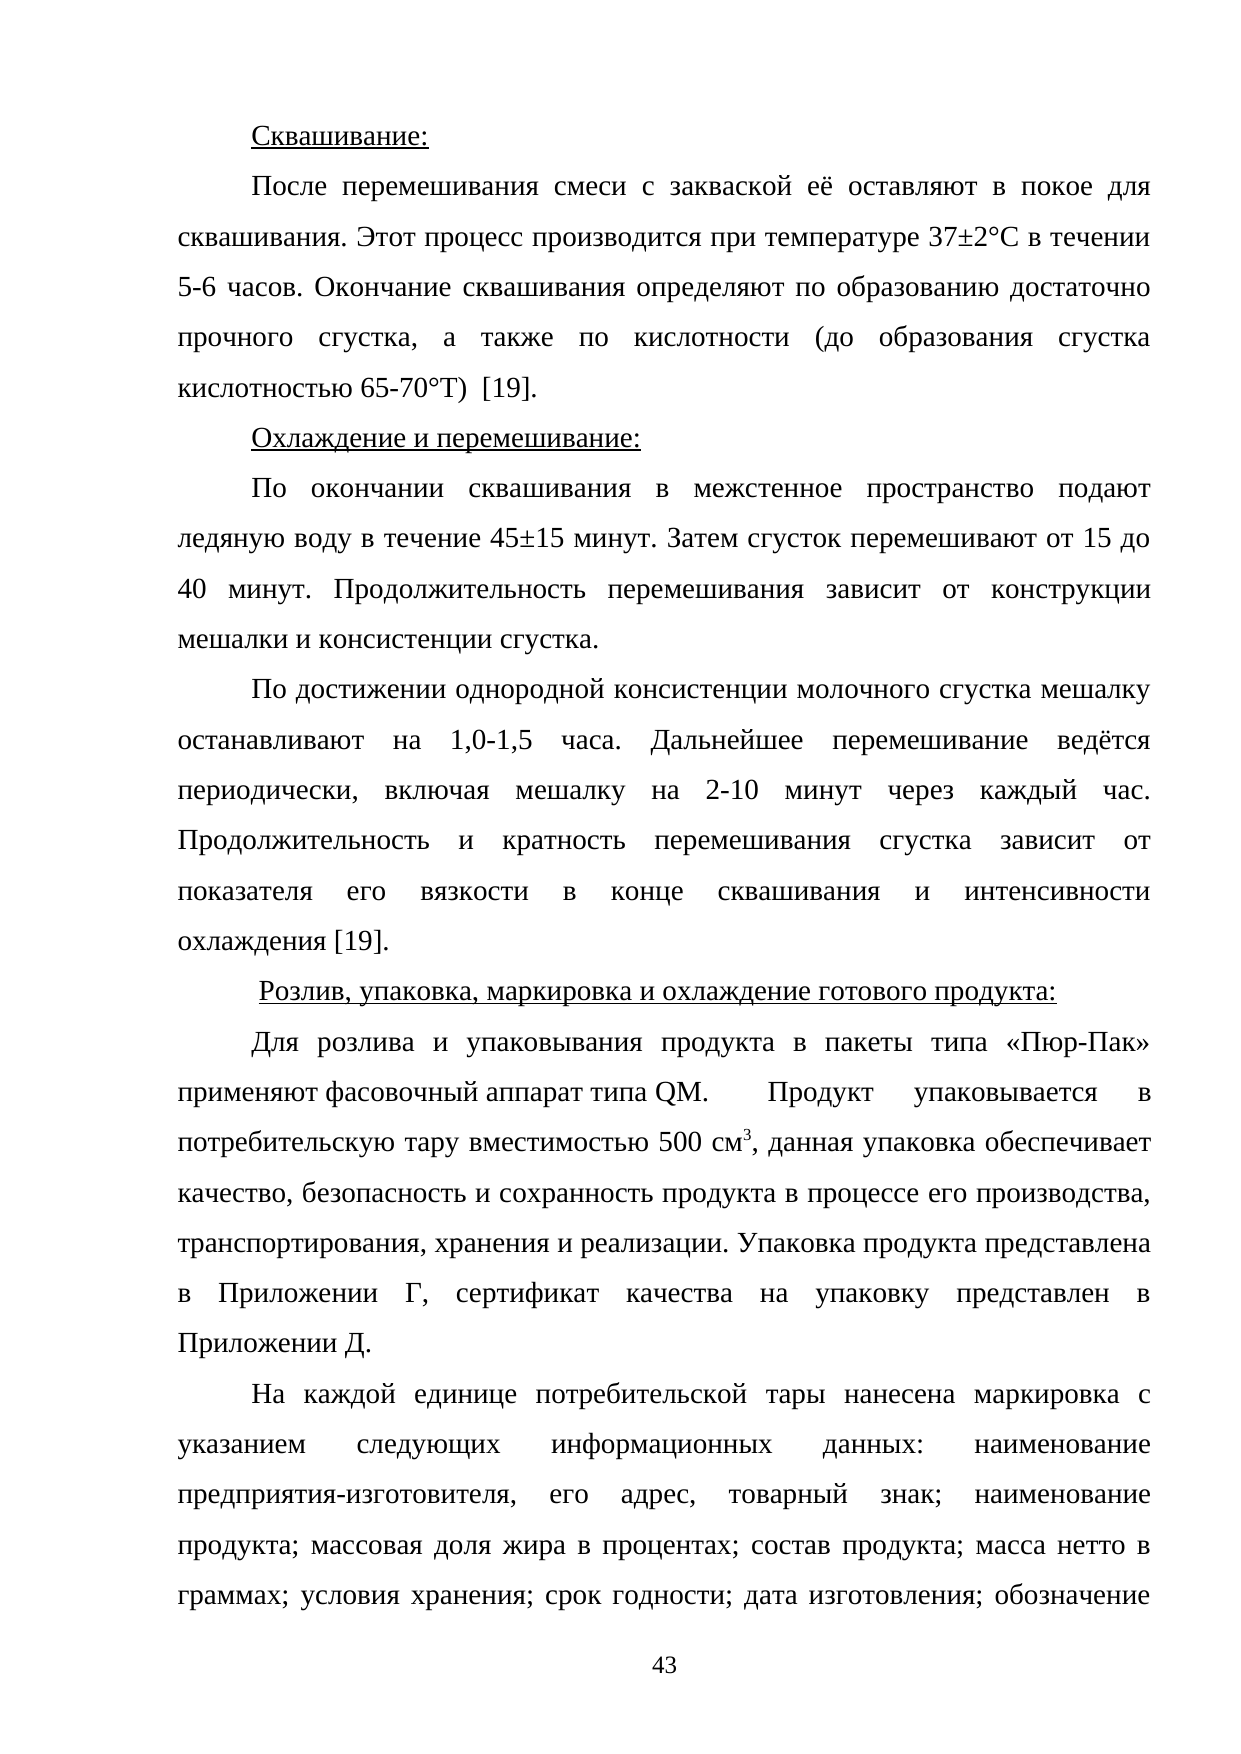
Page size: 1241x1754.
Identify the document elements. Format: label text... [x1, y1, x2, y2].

text Сквашивание: [177, 118, 1152, 152]
text По достижении однородной консистенции молочного сгустка мешалку останавливают на 1,0-1,5 часа. Дальнейшее перемешивание ведётся периодически, включая мешалку на 2-10 минут через каждый час. Продолжительность и кратность перемешивания сгустка зависит от показателя его вязкости в конце сквашивания и интенсивности охлаждения [19]. [177, 672, 1152, 957]
text Для розлива и упаковывания продукта в пакеты типа «Пюр-Пак» применяют фасовочный аппарат типа QM. Продукт упаковывается в потребительскую тару вместимостью 500 см3, данная упаковка обеспечивает качество, безопасность и сохранность продукта в процессе его производства, транспортирования, хранения и реализации. Упаковка продукта представлена в Приложении Г, сертификат качества на упаковку представлен в Приложении Д. [177, 1024, 1152, 1359]
text После перемешивания смеси с закваской её оставляют в покое для сквашивания. Этот процесс производится при температуре 37±2°С в течении 5-6 часов. Окончание сквашивания определяют по образованию достаточно прочного сгустка, а также по кислотности (до образования сгустка кислотностью 65-70°Т) [19]. [177, 168, 1152, 403]
text Охлаждение и перемешивание: [177, 420, 1152, 453]
text Розлив, упаковка, маркировка и охлаждение готового продукта: [177, 973, 1152, 1007]
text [177, 1376, 1152, 1611]
text По окончании сквашивания в межстенное пространство подают ледяную воду в течение 45±15 минут. Затем сгусток перемешивают от 15 до 40 минут. Продолжительность перемешивания зависит от конструкции мешалки и консистенции сгустка. [177, 470, 1152, 655]
